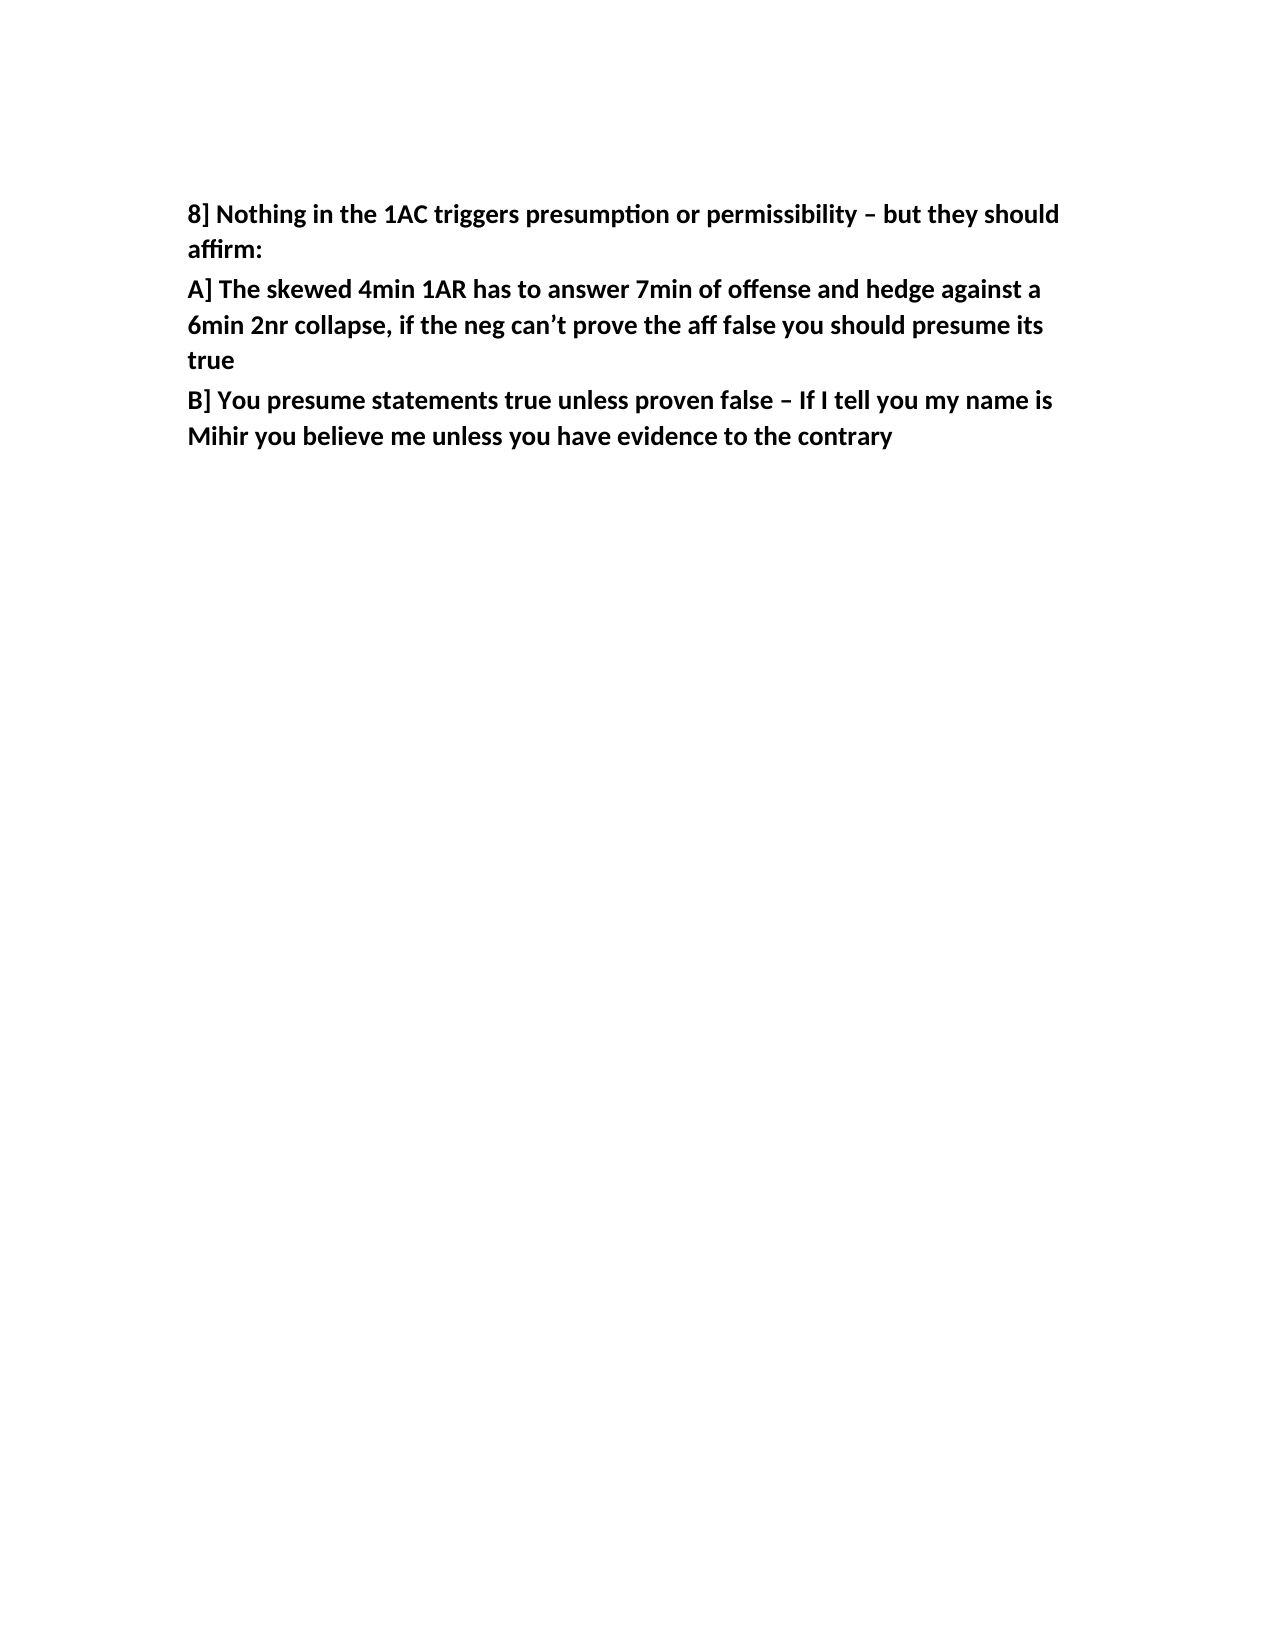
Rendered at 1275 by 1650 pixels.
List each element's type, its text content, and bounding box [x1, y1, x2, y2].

subtitle 8] Nothing in the 1AC triggers presumption or permissibility – but they should affirm: [187, 197, 1087, 266]
subtitle B] You presume statements true unless proven false – If I tell you my name is Mihir you believe me unless you have evidence to the contrary [187, 383, 1087, 452]
subtitle A] The skewed 4min 1AR has to answer 7min of offense and hedge against a 6min 2nr collapse, if the neg can’t prove the aff false you should presume its true [187, 272, 1087, 377]
